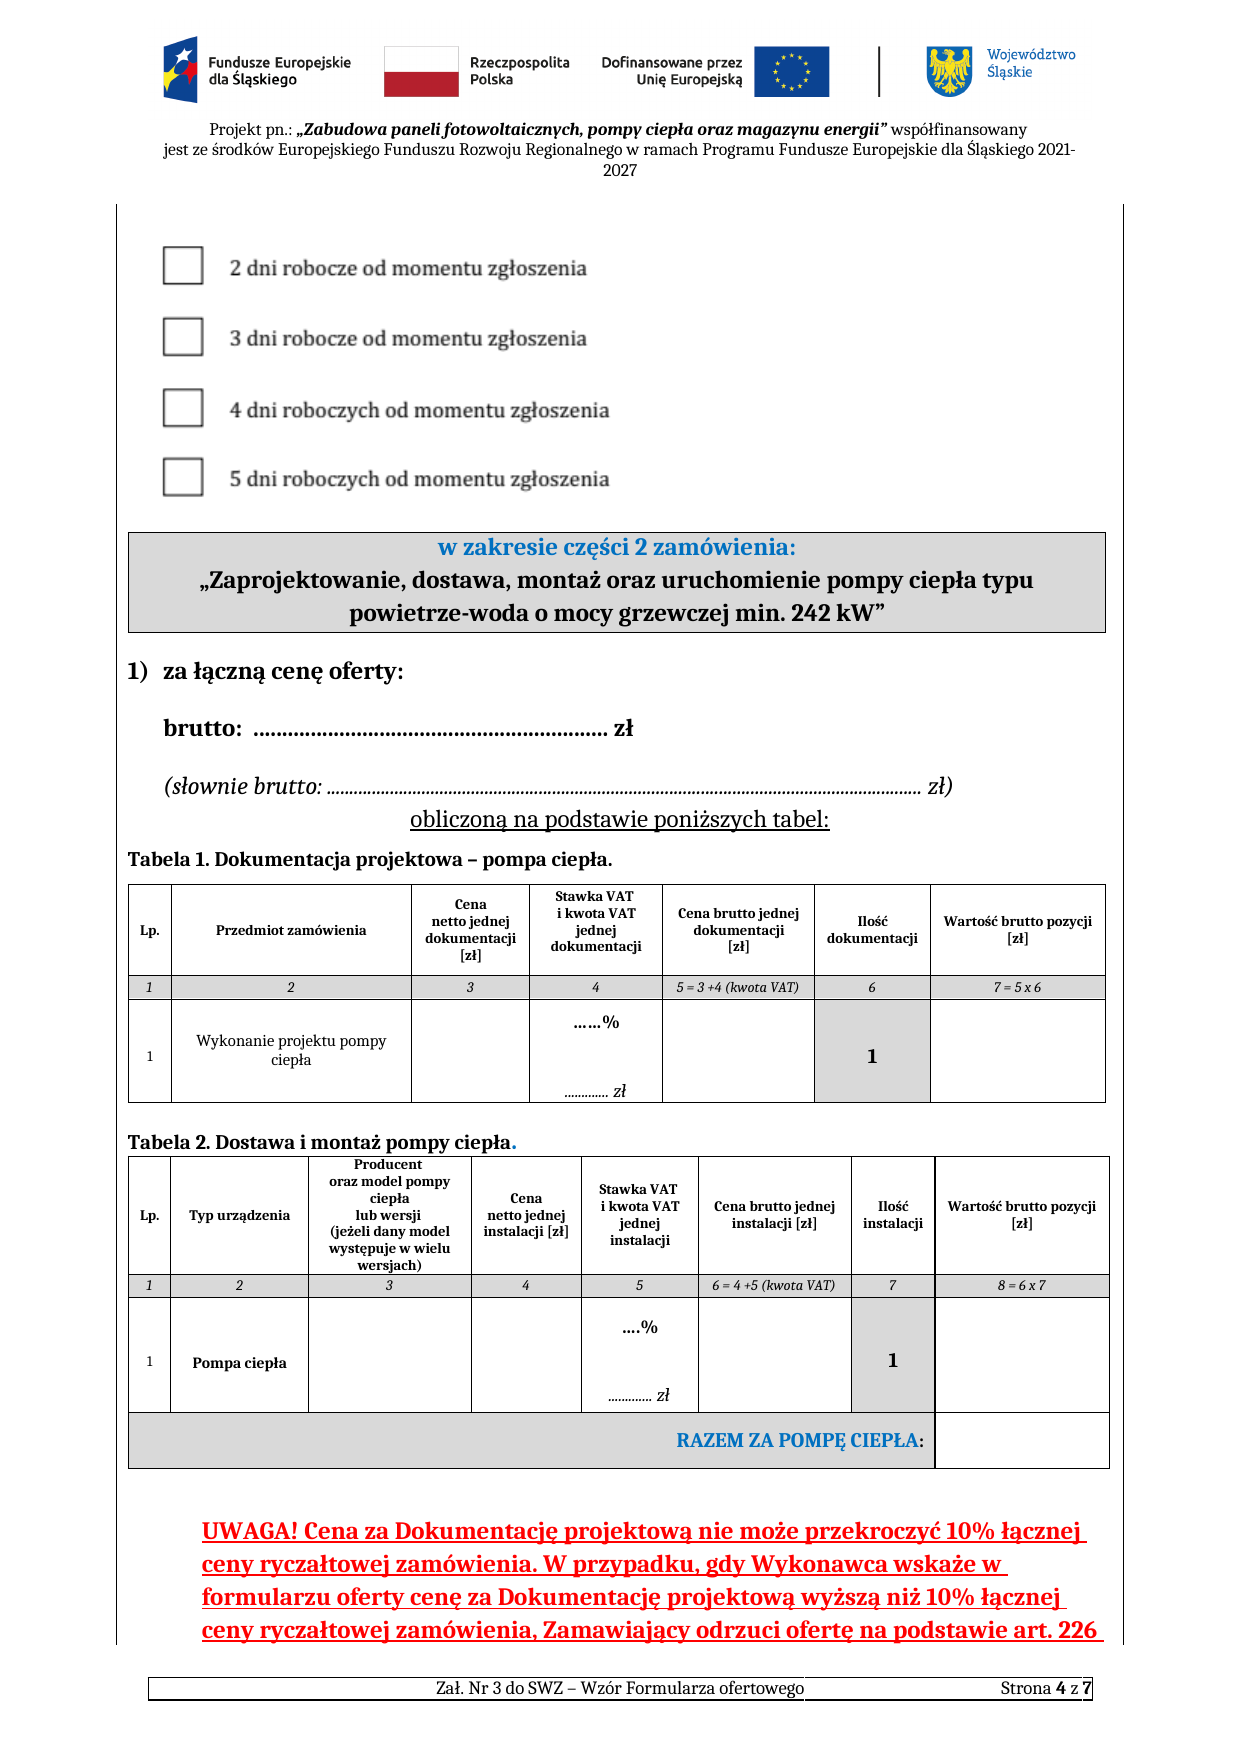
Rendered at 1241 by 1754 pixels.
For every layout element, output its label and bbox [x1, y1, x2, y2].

table_cell [117, 204, 1123, 1645]
picture [147, 19, 1092, 120]
